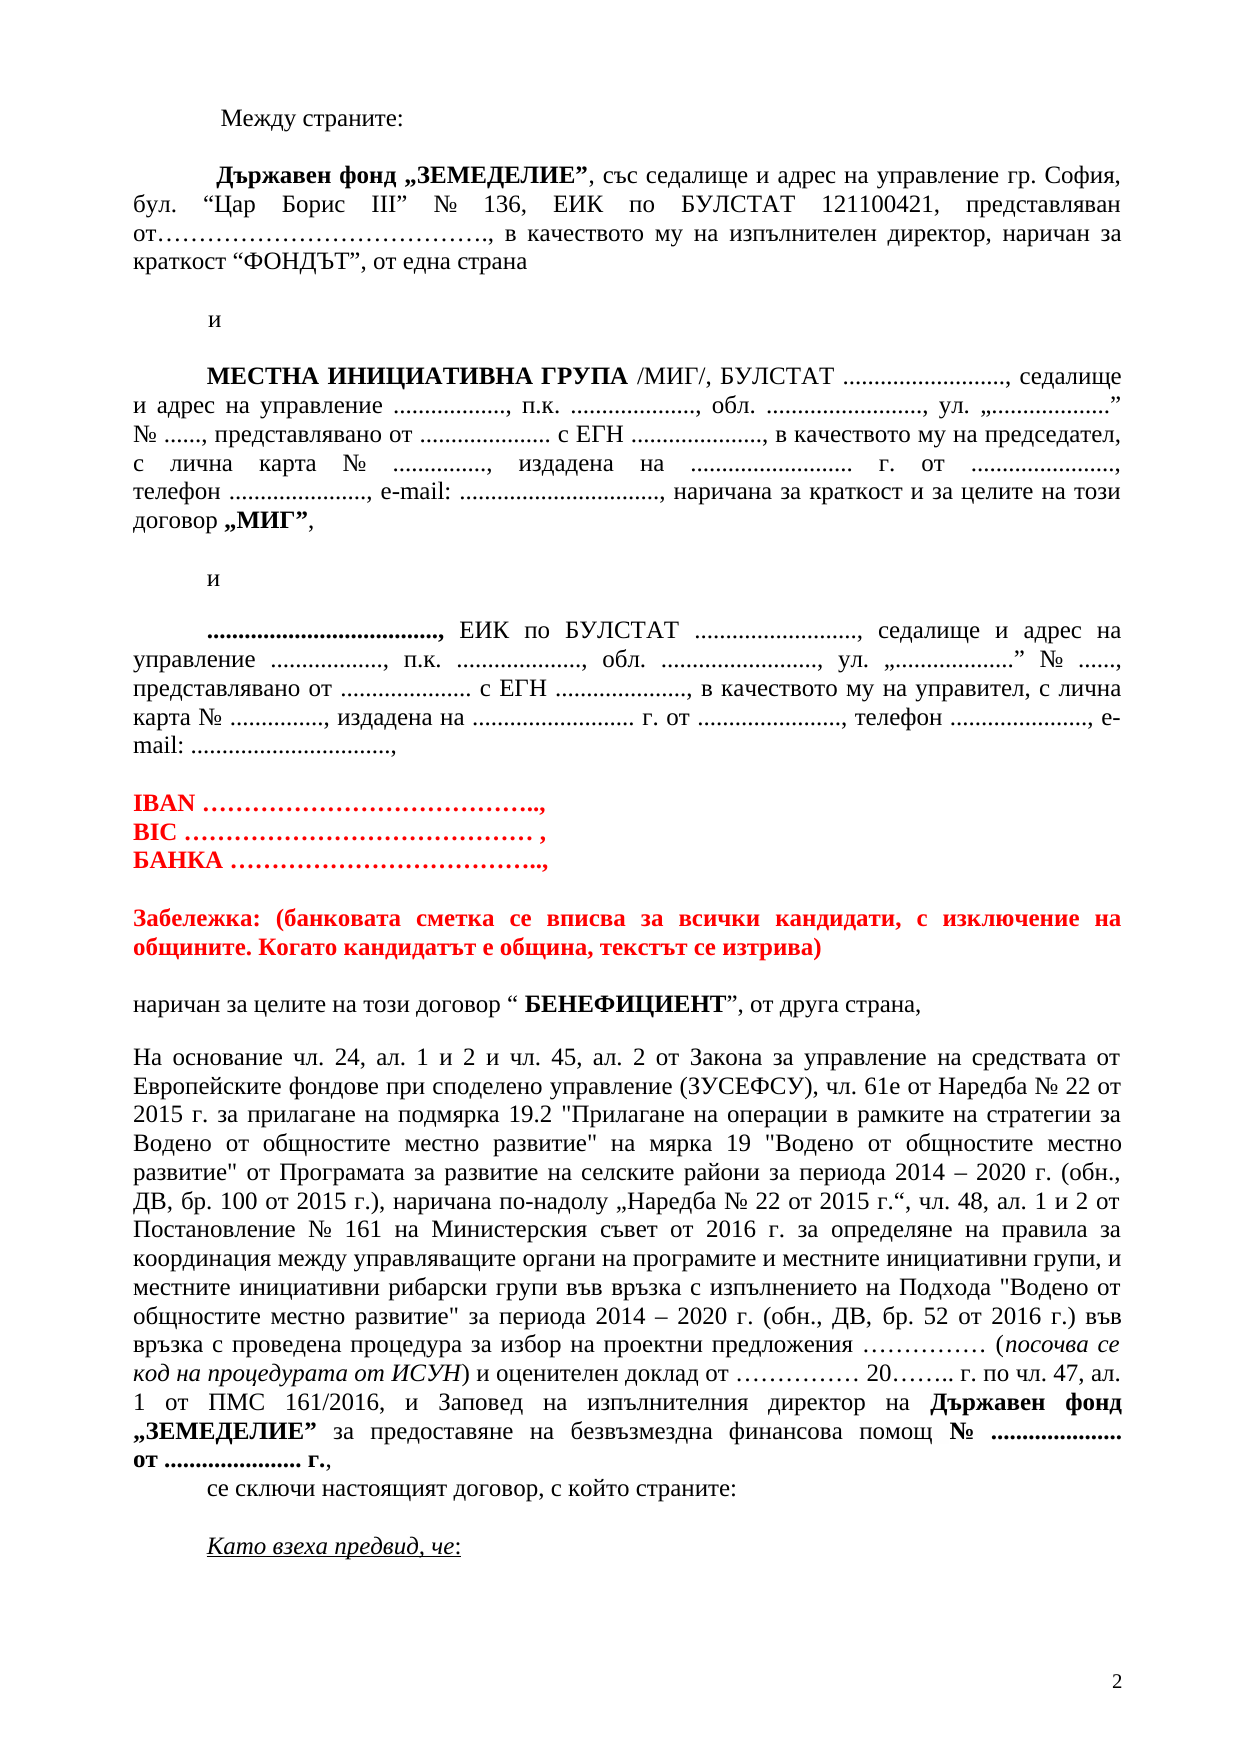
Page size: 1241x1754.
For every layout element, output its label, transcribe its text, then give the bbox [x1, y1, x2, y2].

text Като взеха предвид, че: [133, 1531, 1122, 1559]
text БАНКА ……………………………….., [133, 845, 1122, 874]
text ....................................., ЕИК по БУЛСТАТ .........................., седалище и адрес на управление .................., п.к. ...................., обл. ........................., ул. „...................” № ......, представлявано от ..................... с ЕГН ....................., в качеството му на управител, с лична карта № ..............., издадена на .......................... г. от ......................., телефон ......................, e-mail: ................................, [133, 615, 1122, 759]
text Държавен фонд „ЗЕМЕДЕЛИЕ”, със седалище и адрес на управление гр. София, бул. “Цар Борис III” № 136, ЕИК по БУЛСТАТ 121100421, представляван от…………………………………., в качеството му на изпълнителен директор, наричан за краткост “ФОНДЪТ”, от една страна [133, 160, 1122, 275]
text BIC …………………………………… , [133, 817, 1122, 845]
text Забележка: (банковата сметка се вписва за всички кандидати, с изключение на общините. Когато кандидатът е община, текстът се изтрива) [133, 903, 1122, 960]
text наричан за целите на този договор “ БЕНЕФИЦИЕНТ”, от друга страна, [133, 989, 1122, 1018]
text и [133, 304, 1122, 333]
text и [133, 563, 1122, 591]
text МЕСТНА ИНИЦИАТИВНА ГРУПА /МИГ/, БУЛСТАТ .........................., седалище и адрес на управление .................., п.к. ...................., обл. ........................., ул. „...................” № ......, представлявано от ..................... с ЕГН ....................., в качеството му на председател, с лична карта № ..............., издадена на .......................... г. от ......................., телефон ......................, e-mail: ................................, наричана за краткост и за целите на този договор „МИГ”, [133, 361, 1122, 534]
text На основание чл. 24, ал. 1 и 2 и чл. 45, ал. 2 от Закона за управление на средствата от Европейските фондове при споделено управление (ЗУСЕФСУ), чл. 61е от Наредба № 22 от 2015 г. за прилагане на подмярка 19.2 "Прилагане на операции в рамките на стратегии за Водено от общностите местно развитие" на мярка 19 "Водено от общностите местно развитие" от Програмата за развитие на селските райони за периода 2014 – 2020 г. (обн., ДВ, бр. 100 от 2015 г.), наричана по-надолу „Наредба № 22 от 2015 г.“, чл. 48, ал. 1 и 2 от Постановление № 161 на Министерския съвет от 2016 г. за определяне на правила за координация между управляващите органи на програмите и местните инициативни групи, и местните инициативни рибарски групи във връзка с изпълнението на Подхода "Водено от общностите местно развитие" за периода 2014 – 2020 г. (обн., ДВ, бр. 52 от 2016 г.) във връзка с проведена процедура за избор на проектни предложения …………… (посочва се код на процедурата от ИСУН) и оценителен доклад от …………… 20…….. г. по чл. 47, ал. 1 от ПМС 161/2016, и Заповед на изпълнителния директор на Държавен фонд „ЗЕМЕДЕЛИЕ” за предоставяне на безвъзмездна финансова помощ № ..................... от ...................... г., [133, 1042, 1122, 1473]
text се сключи настоящият договор, с който страните: [133, 1473, 1122, 1502]
text Между страните: [133, 103, 1122, 131]
text IBAN ………………………………….., [133, 788, 1122, 817]
